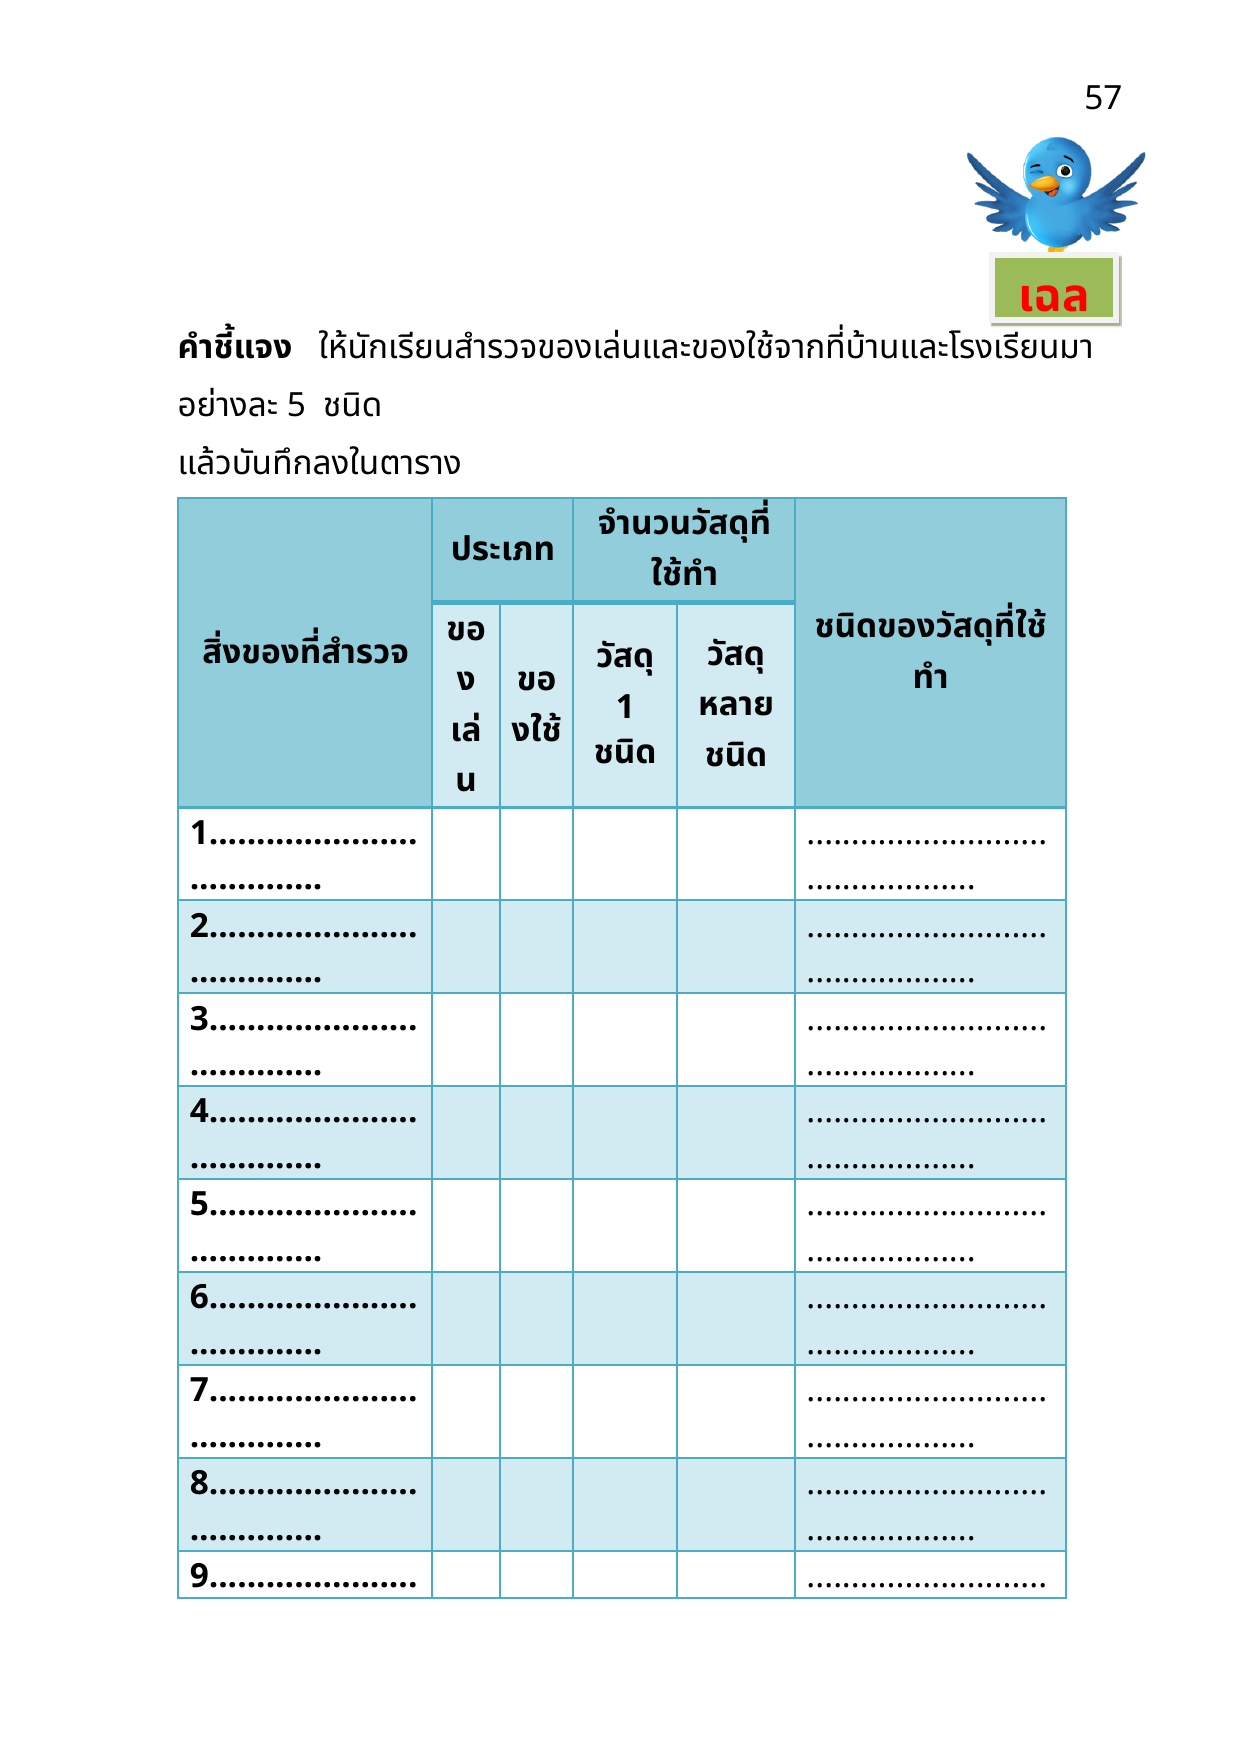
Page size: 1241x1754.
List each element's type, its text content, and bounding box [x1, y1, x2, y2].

text แล้วบันทึกลงในตาราง [177, 439, 1122, 490]
table_cell [574, 1180, 676, 1271]
table_cell ของเล่น [433, 605, 499, 806]
table_cell [433, 1087, 499, 1178]
table_cell [433, 1180, 499, 1271]
table_cell [574, 1273, 676, 1364]
table_cell .............................................. [796, 994, 1065, 1085]
table_header จำนวนวัสดุที่ใช้ทำ [574, 499, 794, 600]
table_cell [501, 994, 572, 1085]
table_cell .............................................. [796, 809, 1065, 899]
table_cell [501, 1087, 572, 1178]
table_cell [678, 809, 794, 899]
table_cell [433, 994, 499, 1085]
table_cell [433, 1459, 499, 1550]
table_cell [501, 1273, 572, 1364]
table_cell 3.................................... [179, 994, 431, 1085]
table_cell [574, 1459, 676, 1550]
table_cell 7.................................... [179, 1366, 431, 1457]
table_cell วัสดุหลายชนิด [678, 605, 794, 806]
table_cell [678, 1180, 794, 1271]
table_cell [574, 809, 676, 899]
picture [966, 104, 1146, 285]
table_cell [678, 901, 794, 992]
table_cell .............................................. [796, 901, 1065, 992]
table_cell [678, 1552, 794, 1597]
table_cell [678, 1273, 794, 1364]
table_cell .............................................. [796, 1180, 1065, 1271]
table_cell [501, 1366, 572, 1457]
table_cell [501, 809, 572, 899]
table_cell [574, 1087, 676, 1178]
table_cell [501, 1180, 572, 1271]
table_cell 5.................................... [179, 1180, 431, 1271]
table_cell [574, 1552, 676, 1597]
table_cell .............................................. [796, 1273, 1065, 1364]
table_header ประเภท [433, 499, 572, 600]
table_cell .............................................. [796, 1087, 1065, 1178]
table_cell วัสดุ 1 ชนิด [574, 605, 676, 806]
table_header สิ่งของที่สำรวจ [179, 499, 431, 806]
table_cell 2.................................... [179, 901, 431, 992]
text คำชี้แจง ให้นักเรียนสำรวจของเล่นและของใช้จากที่บ้านและโรงเรียนมาอย่างละ 5 ชนิด [177, 323, 1122, 432]
table_cell [574, 994, 676, 1085]
table_cell .............................................. [796, 1366, 1065, 1457]
table_cell [501, 1459, 572, 1550]
table_cell [678, 994, 794, 1085]
table_cell [501, 901, 572, 992]
table_cell [678, 1459, 794, 1550]
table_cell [796, 1552, 1065, 1597]
table_header ชนิดของวัสดุที่ใช้ทำ [796, 499, 1065, 806]
table_cell [433, 1366, 499, 1457]
table_cell [433, 901, 499, 992]
table_cell [678, 1366, 794, 1457]
table_cell [433, 1273, 499, 1364]
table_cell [796, 1459, 1065, 1550]
table_cell [574, 1366, 676, 1457]
table_cell ของใช้ [501, 605, 572, 806]
table_cell [574, 901, 676, 992]
table_cell 1.................................... [179, 809, 431, 899]
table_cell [179, 1552, 431, 1597]
table_cell 4.................................... [179, 1087, 431, 1178]
table_cell [433, 1552, 499, 1597]
table_cell [501, 1552, 572, 1597]
table_cell [678, 1087, 794, 1178]
table_cell 8.................................... [179, 1459, 431, 1550]
table_cell [433, 809, 499, 899]
table_cell 6.................................... [179, 1273, 431, 1364]
